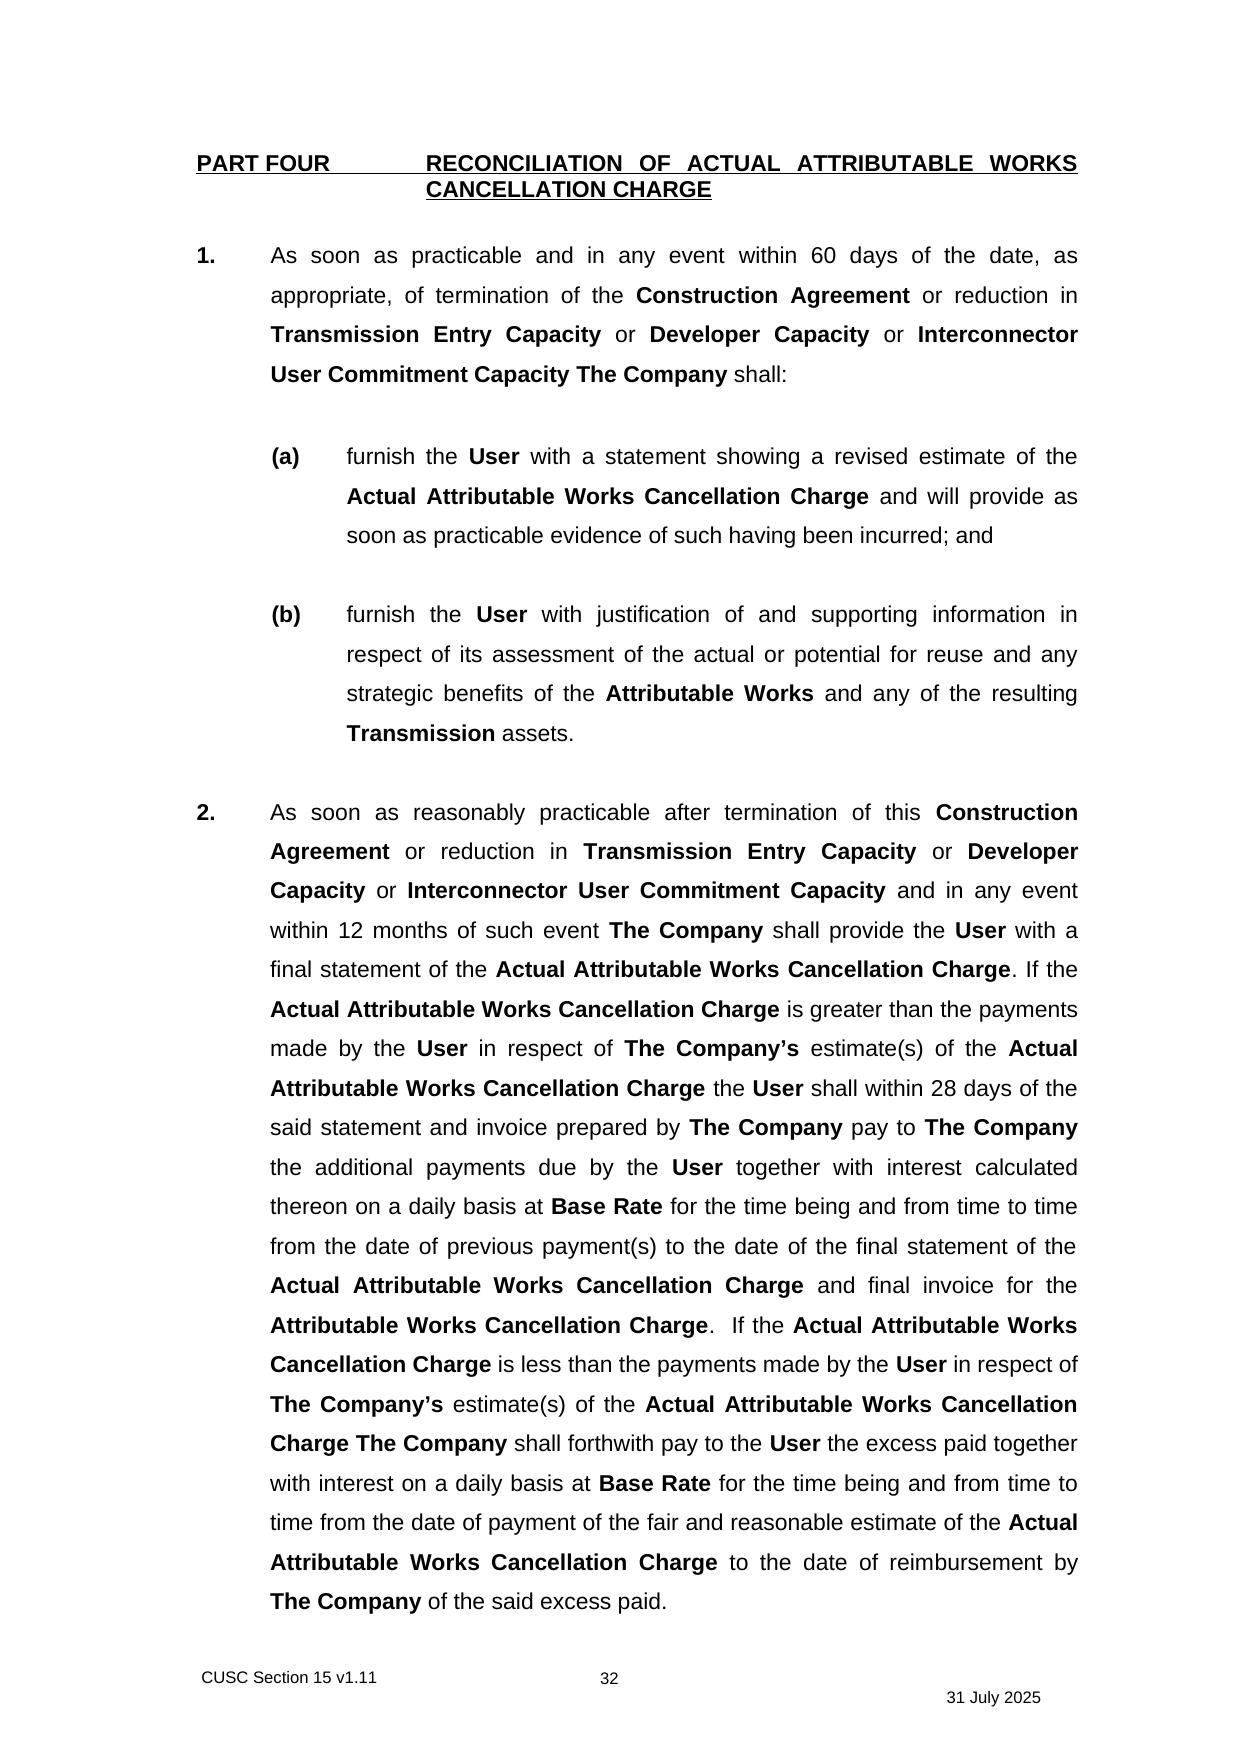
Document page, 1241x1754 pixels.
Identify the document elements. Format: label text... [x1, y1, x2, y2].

text 1. As soon as practicable and in any event within 60 days of the date, as appropriate, of termination of the Construction Agreement or reduction in Transmission Entry Capacity or Developer Capacity or Interconnector User Commitment Capacity The Company shall: [196, 242, 1078, 387]
text PART FOUR RECONCILIATION OF ACTUAL ATTRIBUTABLE WORKS CANCELLATION CHARGE [196, 174, 1078, 203]
text (b) furnish the User with justification of and supporting information in respect of its assessment of the actual or potential for reuse and any strategic benefits of the Attributable Works and any of the resulting Transmission assets. [271, 601, 1078, 746]
text PART FOUR RECONCILIATION OF ACTUAL ATTRIBUTABLE WORKS CANCELLATION CHARGE [196, 150, 1078, 173]
text 2. As soon as reasonably practicable after termination of this Construction Agreement or reduction in Transmission Entry Capacity or Developer Capacity or Interconnector User Commitment Capacity and in any event within 12 months of such event The Company shall provide the User with a final statement of the Actual Attributable Works Cancellation Charge. If the Actual Attributable Works Cancellation Charge is greater than the payments made by the User in respect of The Company’s estimate(s) of the Actual Attributable Works Cancellation Charge the User shall within 28 days of the said statement and invoice prepared by The Company pay to The Company the additional payments due by the User together with interest calculated thereon on a daily basis at Base Rate for the time being and from time to time from the date of previous payment(s) to the date of the final statement of the Actual Attributable Works Cancellation Charge and final invoice for the Attributable Works Cancellation Charge. If the Actual Attributable Works Cancellation Charge is less than the payments made by the User in respect of The Company’s estimate(s) of the Actual Attributable Works Cancellation Charge The Company shall forthwith pay to the User the excess paid together with interest on a daily basis at Base Rate for the time being and from time to time from the date of payment of the fair and reasonable estimate of the Actual Attributable Works Cancellation Charge to the date of reimbursement by The Company of the said excess paid. [196, 798, 1078, 1614]
text (a) furnish the User with a statement showing a revised estimate of the Actual Attributable Works Cancellation Charge and will provide as soon as practicable evidence of such having been incurred; and [271, 443, 1078, 548]
